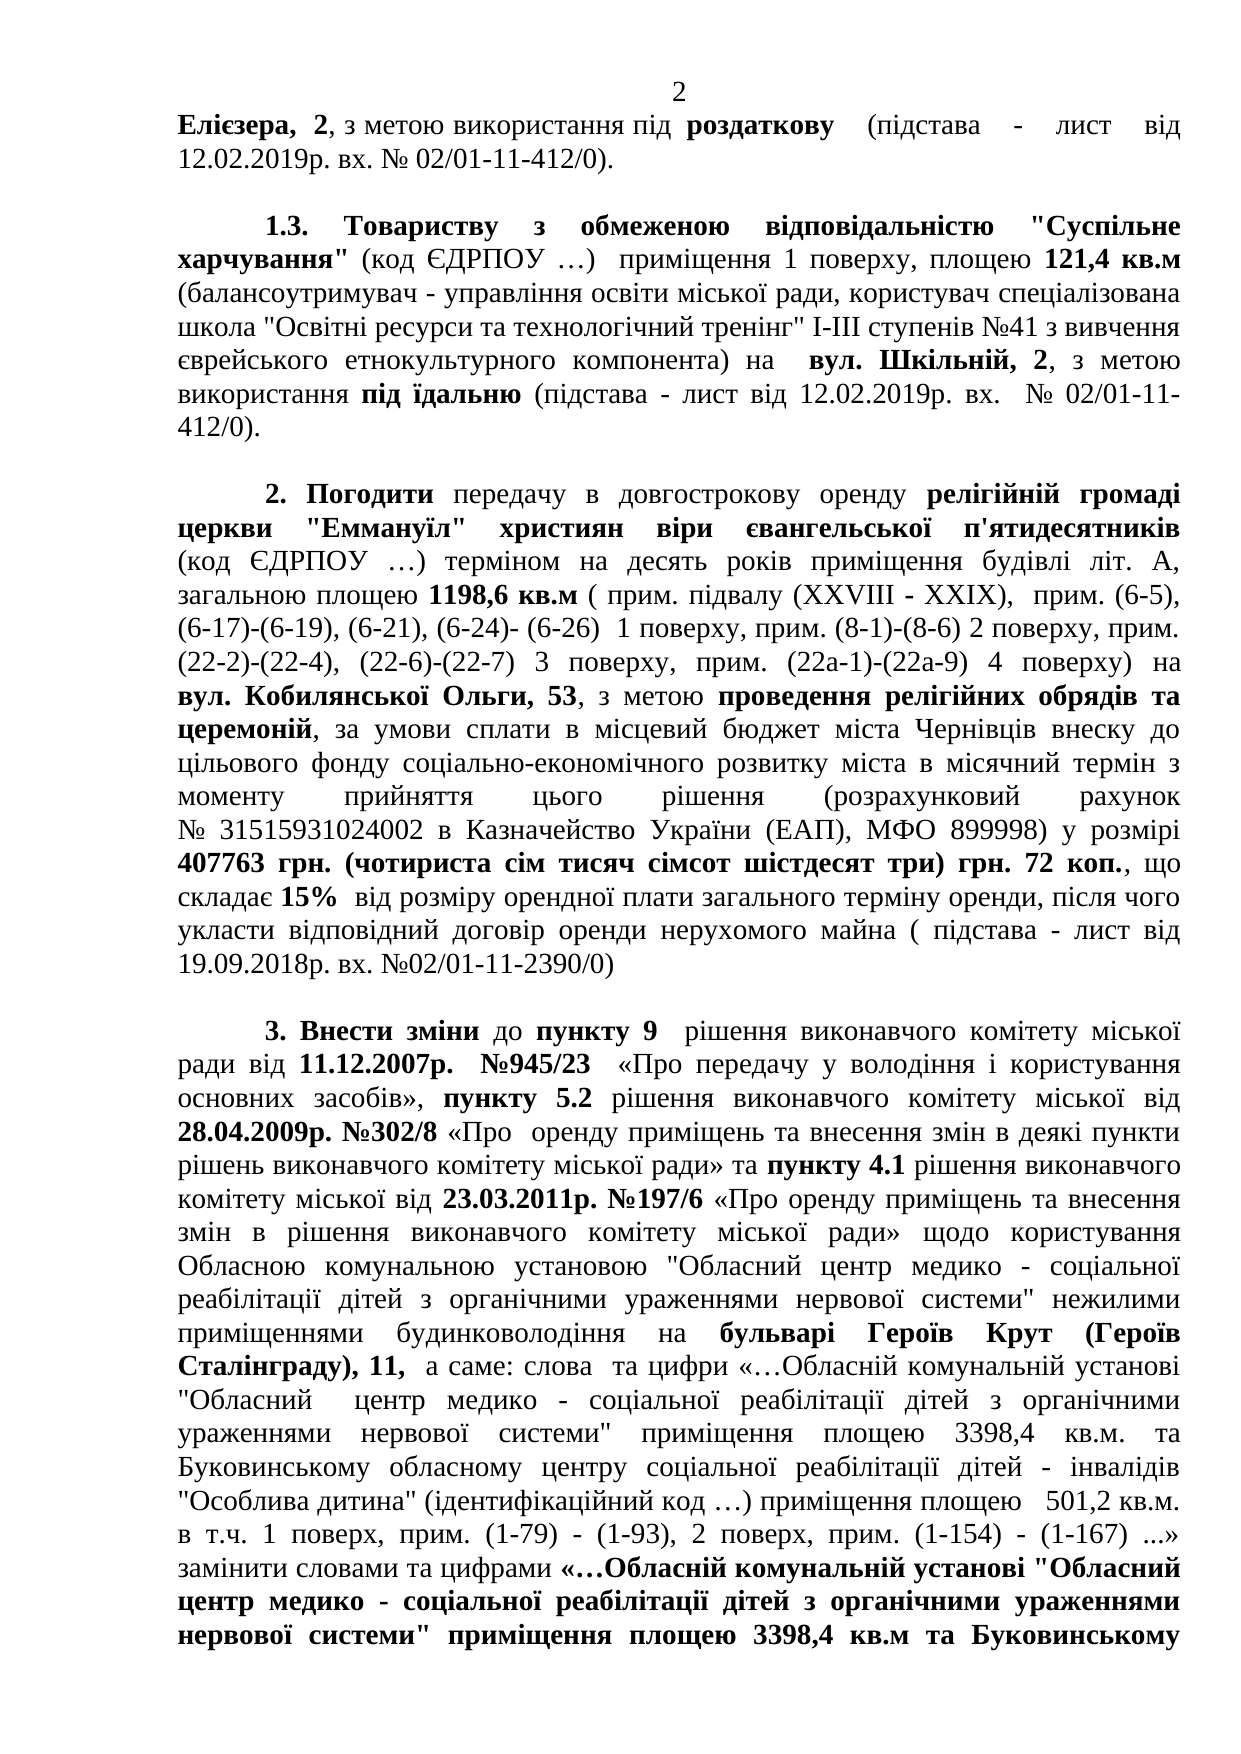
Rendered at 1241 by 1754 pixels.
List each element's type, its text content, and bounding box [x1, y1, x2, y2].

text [177, 107, 1181, 174]
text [177, 1013, 1181, 1650]
text 2. Погодити передачу в довгострокову оренду релігійній громаді церкви "Еммануїл" християн віри євангельської п'ятидесятників (код ЄДРПОУ …) терміном на десять років приміщення будівлі літ. А, загальною площею 1198,6 кв.м ( прим. підвалу (XXVIII - XXIX), прим. (6-5), (6-17)-(6-19), (6-21), (6-24)- (6-26) 1 поверху, прим. (8-1)-(8-6) 2 поверху, прим. (22-2)-(22-4), (22-6)-(22-7) 3 поверху, прим. (22а-1)-(22а-9) 4 поверху) на вул. Кобилянської Ольги, 53, з метою проведення релігійних обрядів та церемоній, за умови сплати в місцевий бюджет міста Чернівців внеску до цільового фонду соціально-економічного розвитку міста в місячний термін з моменту прийняття цього рішення (розрахунковий рахунок № 31515931024002 в Казначейство України (ЕАП), МФО 899998) у розмірі 407763 грн. (чотириста сім тисяч сімсот шістдесят три) грн. 72 коп., що складає 15% від розміру орендної плати загального терміну оренди, після чого укласти відповідний договір оренди нерухомого майна ( підстава - лист від 19.09.2018р. вх. №02/01-11-2390/0) [177, 476, 1181, 979]
text 1.3. Товариству з обмеженою відповідальністю "Суспільне харчування" (код ЄДРПОУ …) приміщення 1 поверху, площею 121,4 кв.м (балансоутримувач - управління освіти міської ради, користувач спеціалізована школа "Освітні ресурси та технологічний тренінг" І-ІІІ ступенів №41 з вивчення єврейського етнокультурного компонента) на вул. Шкільній, 2, з метою використання під їдальню (підстава - лист від 12.02.2019р. вх. № 02/01-11-412/0). [177, 208, 1181, 443]
